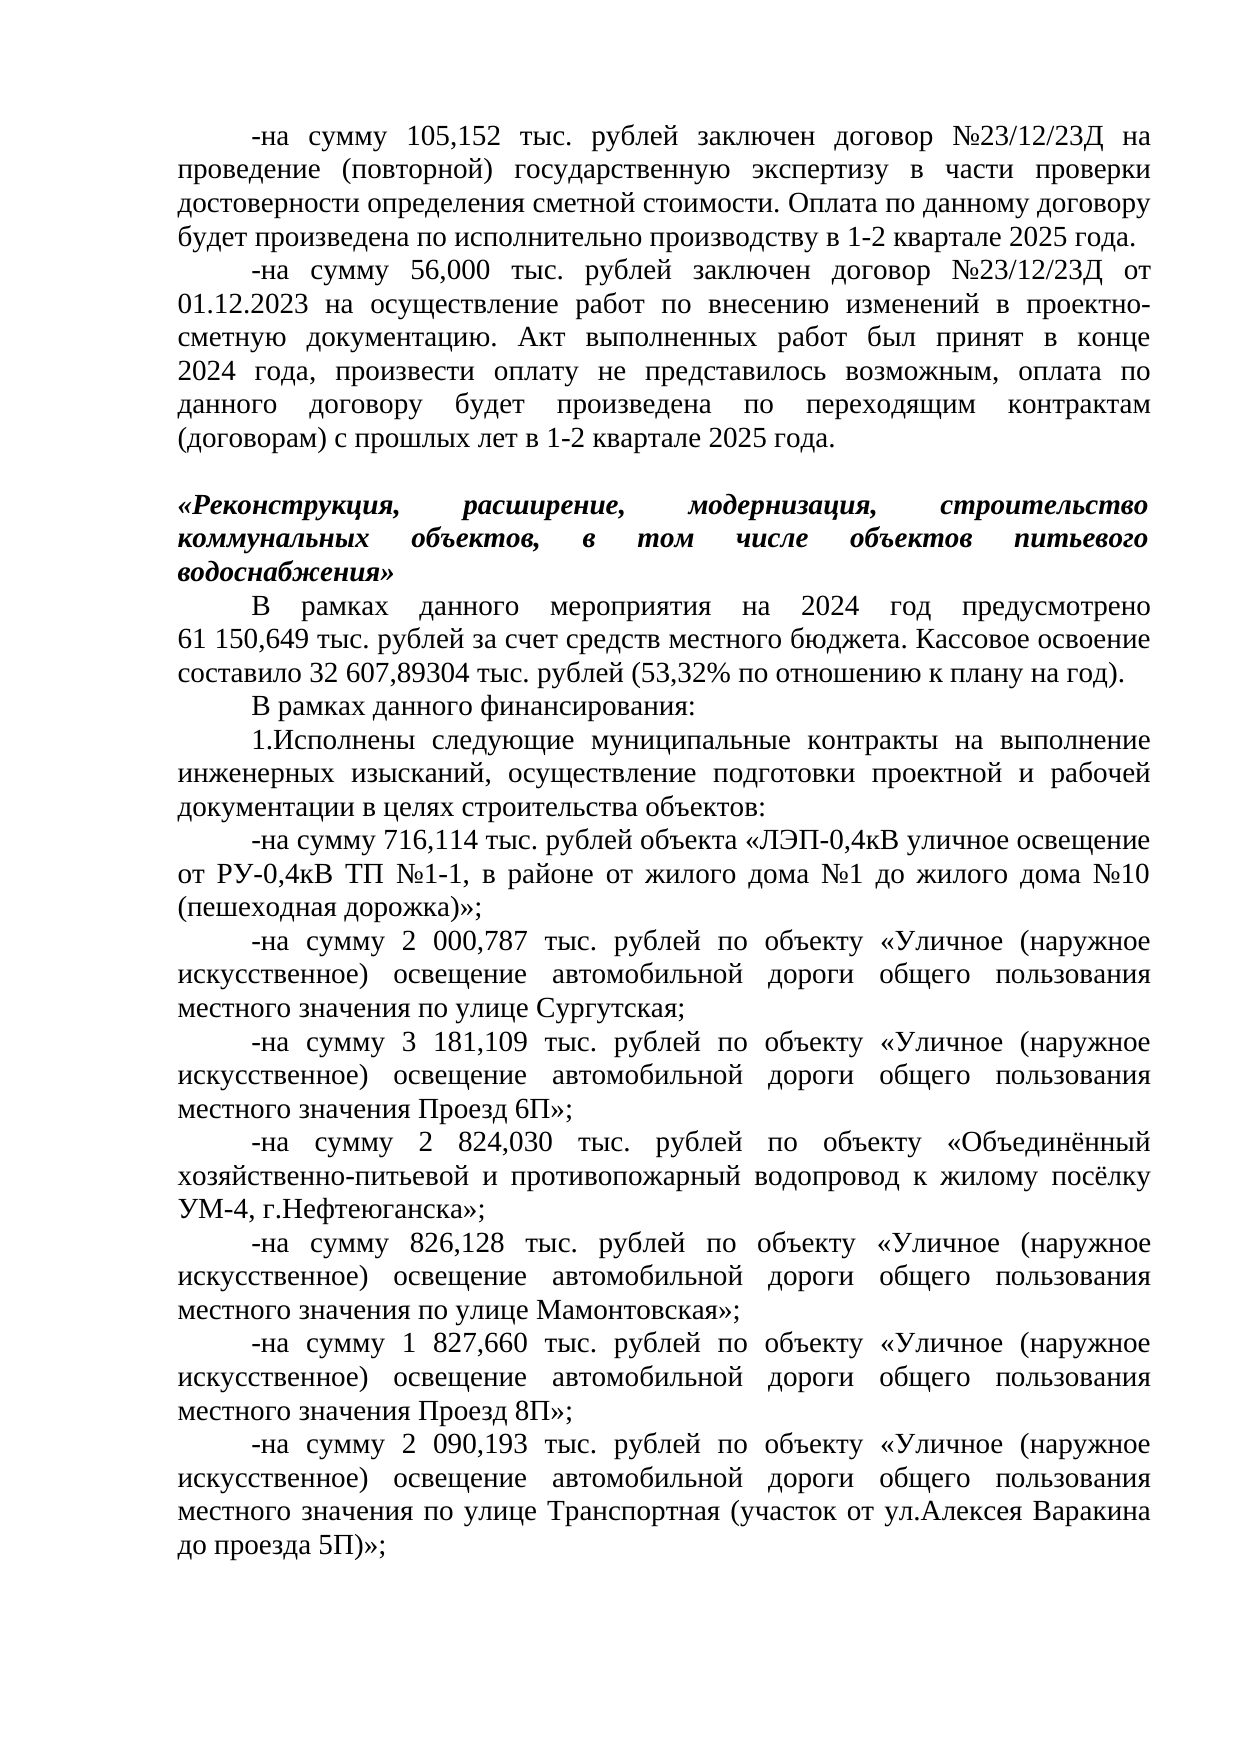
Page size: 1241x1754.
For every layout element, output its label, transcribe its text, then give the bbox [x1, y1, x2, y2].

text -на сумму 1 827,660 тыс. рублей по объекту «Уличное (наружное искусственное) освещение автомобильной дороги общего пользования местного значения Проезд 8П»; [177, 1326, 1152, 1426]
text -на сумму 716,114 тыс. рублей объекта «ЛЭП-0,4кВ уличное освещение от РУ-0,4кВ ТП №1-1, в районе от жилого дома №1 до жилого дома №10 (пешеходная дорожка)»; [177, 822, 1152, 923]
text -на сумму 2 090,193 тыс. рублей по объекту «Уличное (наружное искусственное) освещение автомобильной дороги общего пользования местного значения по улице Транспортная (участок от ул.Алексея Варакина до проезда 5П)»; [177, 1426, 1152, 1625]
text -на сумму 826,128 тыс. рублей по объекту «Уличное (наружное искусственное) освещение автомобильной дороги общего пользования местного значения по улице Мамонтовская»; [177, 1225, 1152, 1326]
text -на сумму 3 181,109 тыс. рублей по объекту «Уличное (наружное искусственное) освещение автомобильной дороги общего пользования местного значения Проезд 6П»; [177, 1024, 1152, 1124]
text В рамках данного мероприятия на 2024 год предусмотрено 61 150,649 тыс. рублей за счет средств местного бюджета. Кассовое освоение составило 32 607,89304 тыс. рублей (53,32% по отношению к плану на год). [177, 588, 1152, 688]
text -на сумму 56,000 тыс. рублей заключен договор №23/12/23Д от 01.12.2023 на осуществление работ по внесению изменений в проектно-сметную документацию. Акт выполненных работ был принят в конце 2024 года, произвести оплату не представилось возможным, оплата по данного договору будет произведена по переходящим контрактам (договорам) с прошлых лет в 1-2 квартале 2025 года. [177, 252, 1152, 453]
text 1.Исполнены следующие муниципальные контракты на выполнение инженерных изысканий, осуществление подготовки проектной и рабочей документации в целях строительства объектов: [177, 722, 1152, 822]
text В рамках данного финансирования: [177, 688, 1152, 722]
text -на сумму 2 824,030 тыс. рублей по объекту «Объединённый хозяйственно-питьевой и противопожарный водопровод к жилому посёлку УМ-4, г.Нефтеюганска»; [177, 1124, 1152, 1225]
text «Реконструкция, расширение, модернизация, строительство коммунальных объектов, в том числе объектов питьевого водоснабжения» [177, 487, 1152, 588]
text -на сумму 105,152 тыс. рублей заключен договор №23/12/23Д на проведение (повторной) государственную экспертизу в части проверки достоверности определения сметной стоимости. Оплата по данному договору будет произведена по исполнительно производству в 1-2 квартале 2025 года. [177, 118, 1152, 252]
text -на сумму 2 000,787 тыс. рублей по объекту «Уличное (наружное искусственное) освещение автомобильной дороги общего пользования местного значения по улице Сургутская; [177, 923, 1152, 1024]
